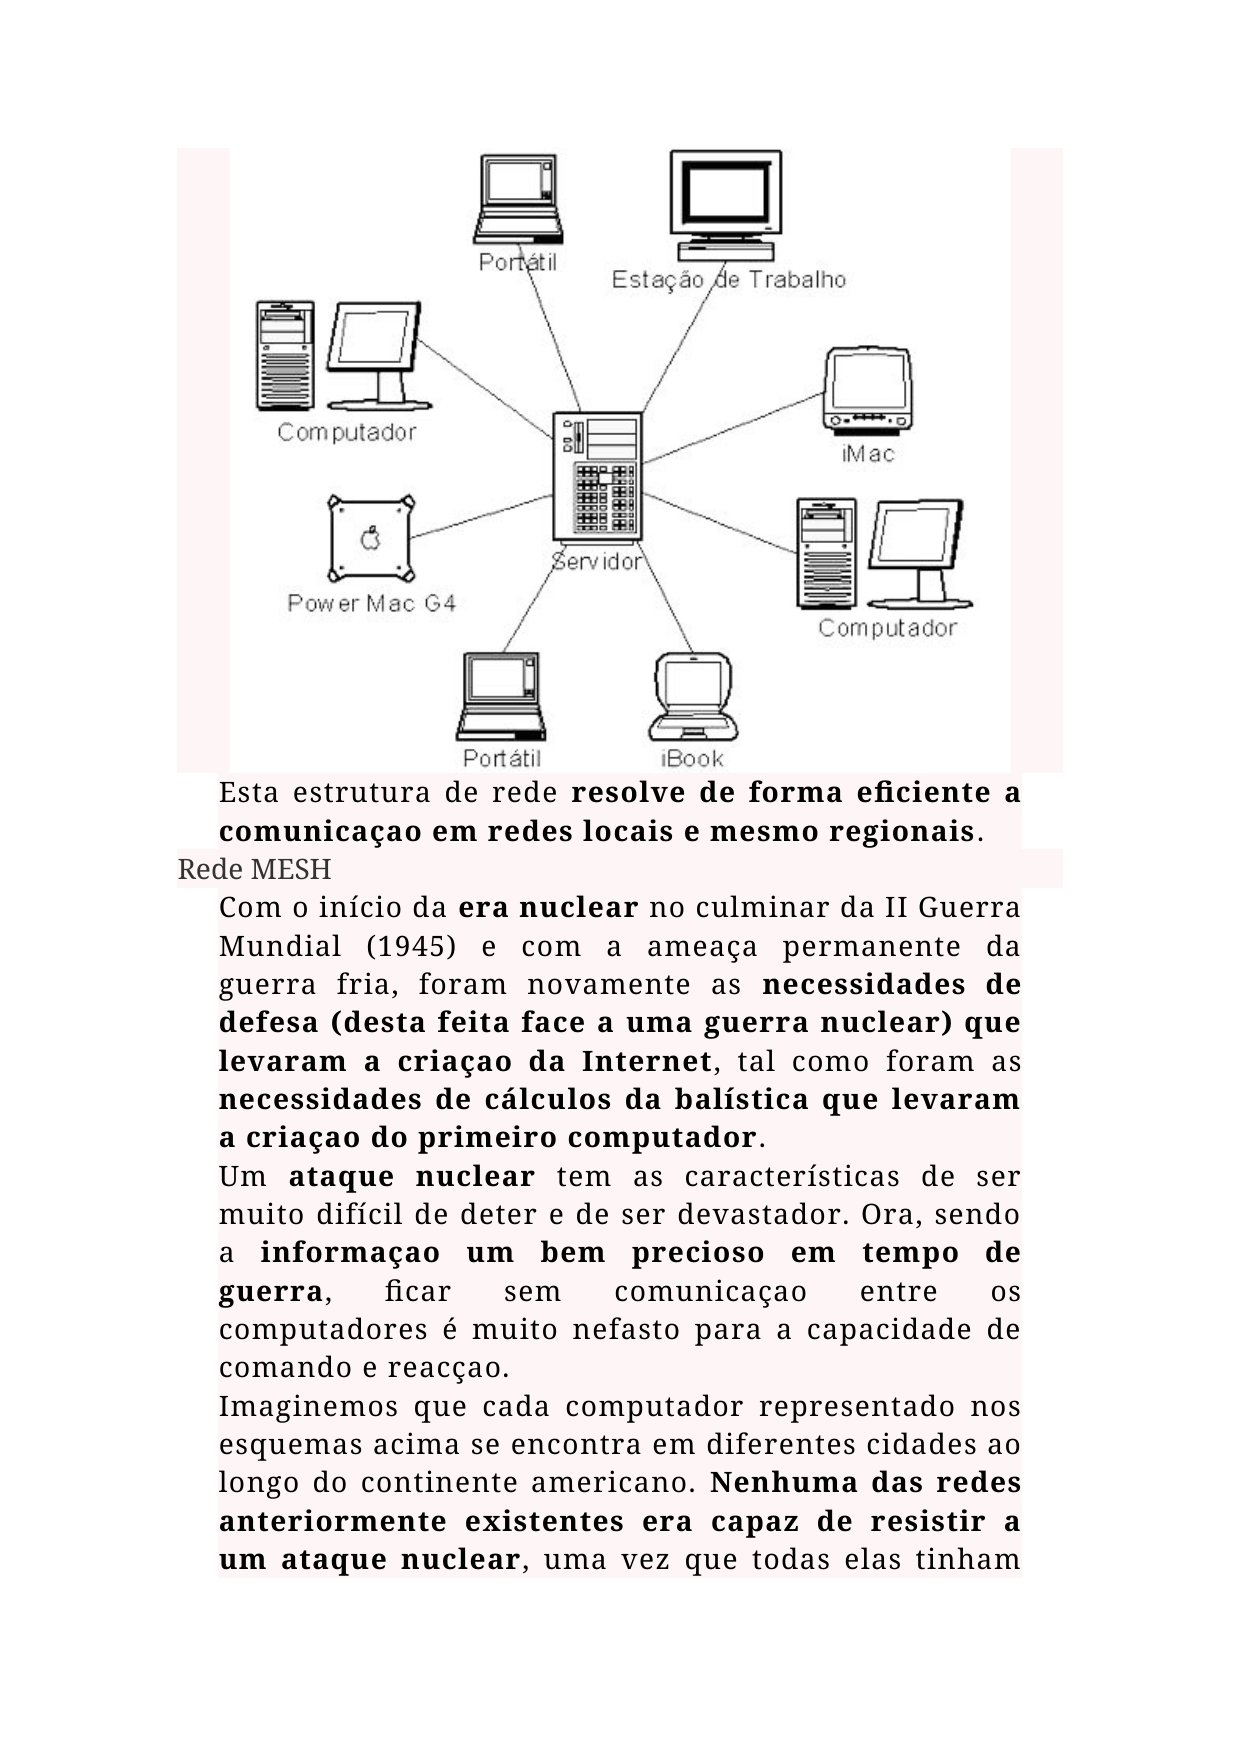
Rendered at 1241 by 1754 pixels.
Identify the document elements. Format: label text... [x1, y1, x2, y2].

text Esta estrutura de rede resolve de forma eficiente a comunicaçao em redes locais e mesmo regionais. [218, 773, 1022, 849]
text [218, 1386, 1022, 1578]
text Um ataque nuclear tem as características de ser muito difícil de deter e de ser devastador. Ora, sendo a informaçao um bem precioso em tempo de guerra, ficar sem comunicaçao entre os computadores é muito nefasto para a capacidade de comando e reacçao. [218, 1156, 1022, 1386]
text Com o início da era nuclear no culminar da II Guerra Mundial (1945) e com a ameaça permanente da guerra fria, foram novamente as necessidades de defesa (desta feita face a uma guerra nuclear) que levaram a criaçao da Internet, tal como foram as necessidades de cálculos da balística que levaram a criaçao do primeiro computador. [218, 888, 1022, 1156]
picture [229, 147, 1011, 773]
text Rede MESH [177, 849, 1063, 888]
